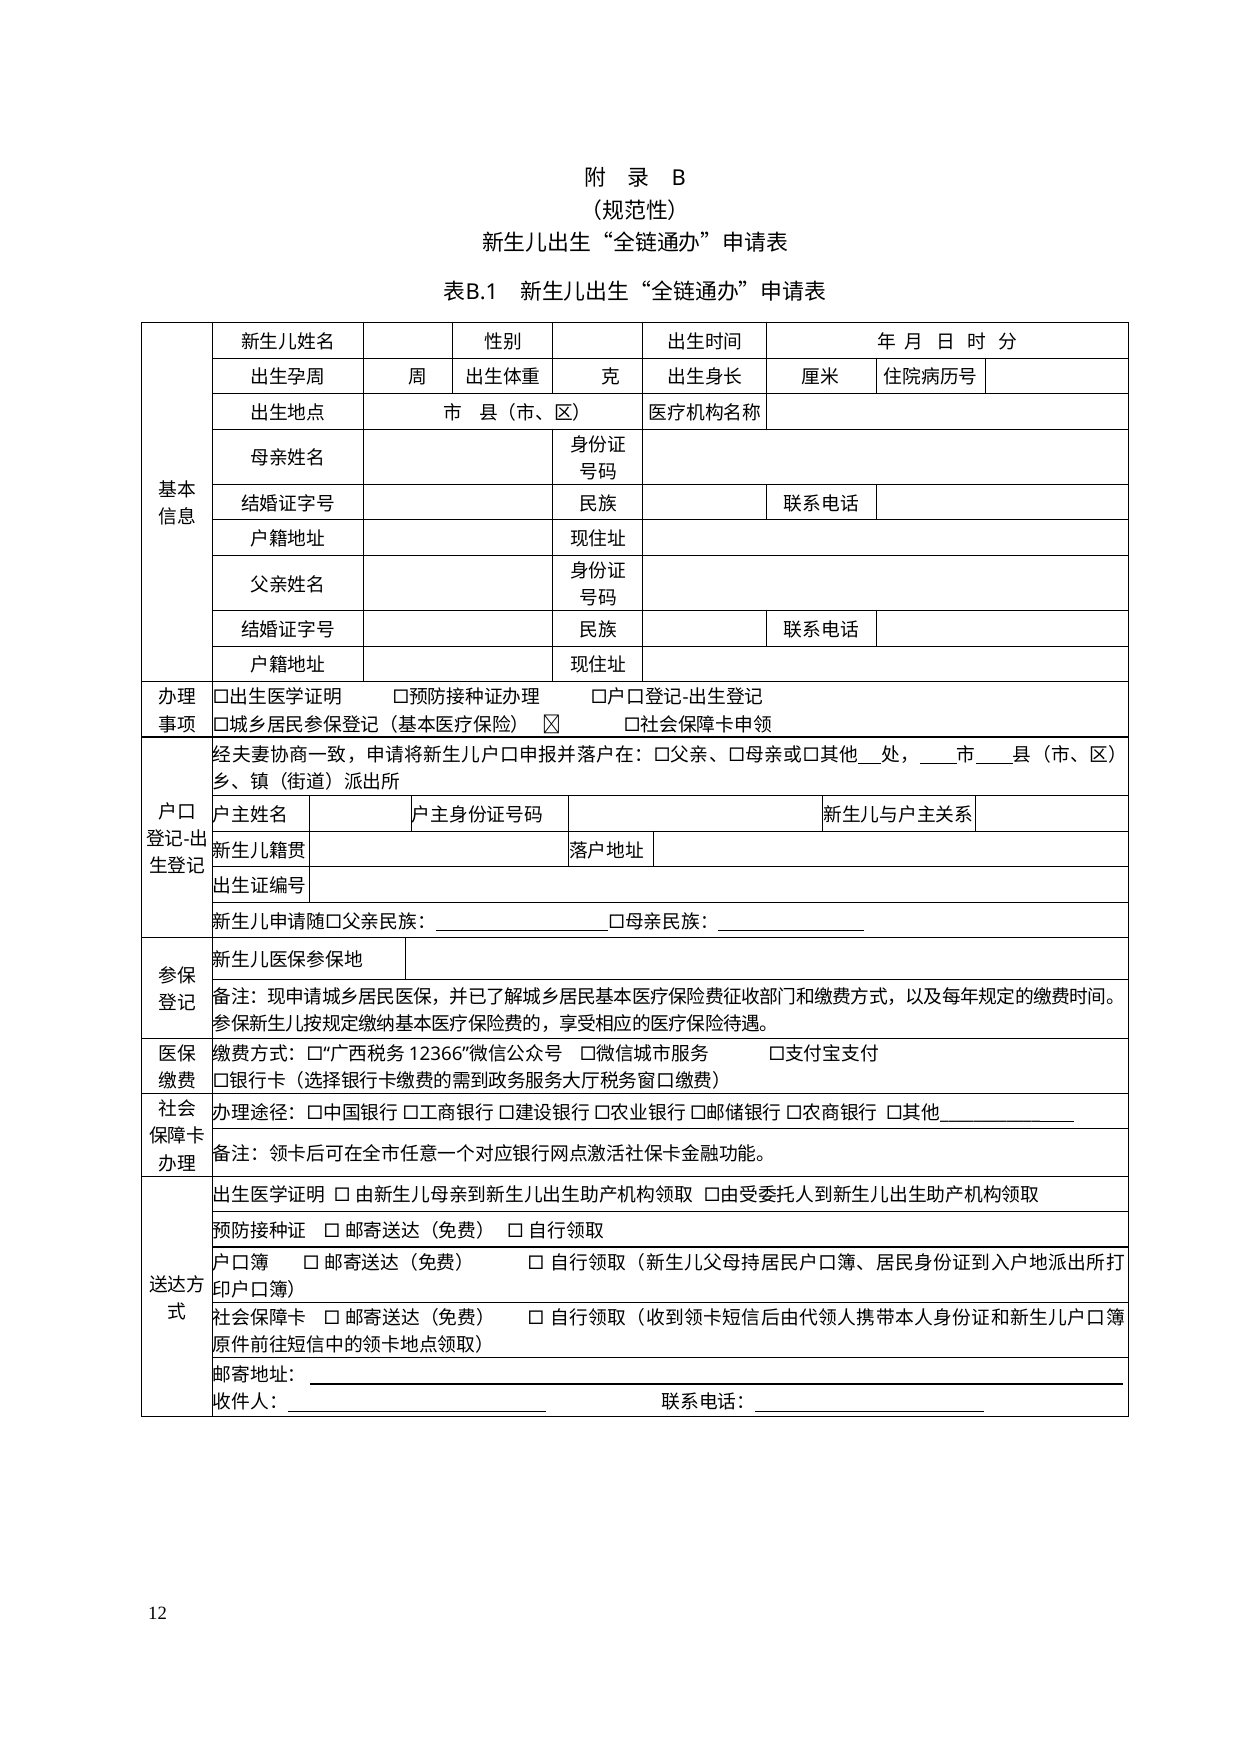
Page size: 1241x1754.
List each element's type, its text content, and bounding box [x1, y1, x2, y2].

table_cell [364, 485, 552, 519]
table_cell 结婚证字号 [213, 485, 363, 519]
table_cell [976, 796, 1128, 831]
table_header 性别 [453, 323, 552, 358]
table_cell 办理途径：中国银行 工商银行 建设银行 农业银行 邮储银行 农商银行 其他____________ [213, 1094, 1128, 1128]
list 新生儿出生“全链通办”申请表 [148, 225, 1122, 257]
table_cell 邮寄地址： 收件人： 联系电话： [213, 1358, 1128, 1416]
table_cell [310, 796, 411, 831]
table_cell 缴费方式：“广西税务12366”微信公众号 微信城市服务 支付宝支付 银行卡（选择银行卡缴费的需到政务服务大厅税务窗口缴费） [213, 1039, 1128, 1093]
table_cell 送达方式 [142, 1177, 212, 1416]
table_cell 住院病历号 [877, 359, 985, 393]
table_cell 现住址 [553, 647, 642, 681]
table_cell [406, 938, 1128, 978]
table_cell 预防接种证 邮寄送达（免费） 自行领取 [213, 1212, 1128, 1246]
table_cell [877, 611, 1128, 646]
table_cell [643, 520, 1128, 555]
table_cell 联系电话 [767, 611, 876, 646]
table_cell 办理 事项 [142, 682, 212, 736]
table_cell 经夫妻协商一致，申请将新生儿户口申报并落户在：父亲、母亲或其他 处， 市 县（市、区） 乡、镇（街道）派出所 [213, 738, 1128, 795]
table_cell 出生证编号 [213, 867, 309, 902]
table_cell [643, 485, 766, 519]
table_cell 新生儿籍贯 [213, 832, 309, 866]
table_cell 市 县（市、区） [364, 394, 642, 428]
table_cell [310, 867, 1128, 902]
list （规范性） [148, 192, 1122, 225]
table_cell 联系电话 [767, 485, 876, 519]
table_header 出生时间 [643, 323, 766, 358]
table_header 基本 信息 [142, 323, 212, 681]
table_header [553, 323, 642, 358]
table_cell [364, 647, 552, 681]
table_cell 父亲姓名 [213, 556, 363, 610]
table_header 年 月 日 时 分 [767, 323, 1128, 358]
table_header 新生儿姓名 [213, 323, 363, 358]
table_cell 厘米 [767, 359, 876, 393]
table_cell 户口 登记-出生登记 [142, 738, 212, 937]
table_cell 新生儿医保参保地 [213, 938, 405, 978]
table_cell 户主姓名 [213, 796, 309, 831]
table_cell [643, 430, 1128, 484]
table_cell 身份证 号码 [553, 556, 642, 610]
table_cell 医疗机构名称 [643, 394, 766, 428]
table_cell 备注：领卡后可在全市任意一个对应银行网点激活社保卡金融功能。 [213, 1129, 1128, 1176]
table_cell 新生儿申请随父亲民族： 母亲民族： [213, 903, 1128, 937]
table_cell [364, 430, 552, 484]
table_cell 结婚证字号 [213, 611, 363, 646]
table_cell [364, 611, 552, 646]
table_cell 社会保障卡 邮寄送达（免费） 自行领取（收到领卡短信后由代领人携带本人身份证和新生儿户口簿原件前往短信中的领卡地点领取） [213, 1303, 1128, 1357]
table_cell 现住址 [553, 520, 642, 555]
table_cell [364, 520, 552, 555]
table_cell [643, 611, 766, 646]
table_cell [877, 485, 1128, 519]
table_cell 社会 保障卡 办理 [142, 1094, 212, 1176]
table_cell 户主身份证号码 [412, 796, 568, 831]
table_cell 备注：现申请城乡居民医保，并已了解城乡居民基本医疗保险费征收部门和缴费方式，以及每年规定的缴费时间。参保新生儿按规定缴纳基本医疗保险费的，享受相应的医疗保险待遇。 [213, 980, 1128, 1037]
table_cell 出生体重 [453, 359, 552, 393]
table_cell 民族 [553, 485, 642, 519]
table_cell [569, 796, 822, 831]
table_header [364, 323, 452, 358]
table_cell [767, 394, 1128, 428]
table_cell 户籍地址 [213, 647, 363, 681]
table_cell 周 [364, 359, 452, 393]
table_cell [643, 556, 1128, 610]
table_cell 出生孕周 [213, 359, 363, 393]
table_cell 出生身长 [643, 359, 766, 393]
table_cell 克 [553, 359, 642, 393]
table_cell 户口簿 邮寄送达（免费） 自行领取（新生儿父母持居民户口簿、居民身份证到入户地派出所打印户口簿） [213, 1248, 1128, 1302]
table_cell [310, 832, 568, 866]
table_cell 参保 登记 [142, 938, 212, 1037]
table_cell [986, 359, 1128, 393]
table_cell 出生医学证明 由新生儿母亲到新生儿出生助产机构领取 由受委托人到新生儿出生助产机构领取 [213, 1177, 1128, 1211]
table_cell 母亲姓名 [213, 430, 363, 484]
table_cell [364, 556, 552, 610]
text 新生儿出生“全链通办”申请表 [148, 273, 1122, 306]
table_cell 出生地点 [213, 394, 363, 428]
table_cell 民族 [553, 611, 642, 646]
table_cell 落户地址 [569, 832, 653, 866]
table_cell [654, 832, 1128, 866]
table_cell 户籍地址 [213, 520, 363, 555]
table_cell 医保 缴费 [142, 1039, 212, 1093]
table_cell 新生儿与户主关系 [823, 796, 975, 831]
table_cell 出生医学证明 预防接种证办理 户口登记-出生登记 城乡居民参保登记（基本医疗保险）  社会保障卡申领 [213, 682, 1128, 736]
table_cell [643, 647, 1128, 681]
table_cell 身份证 号码 [553, 430, 642, 484]
